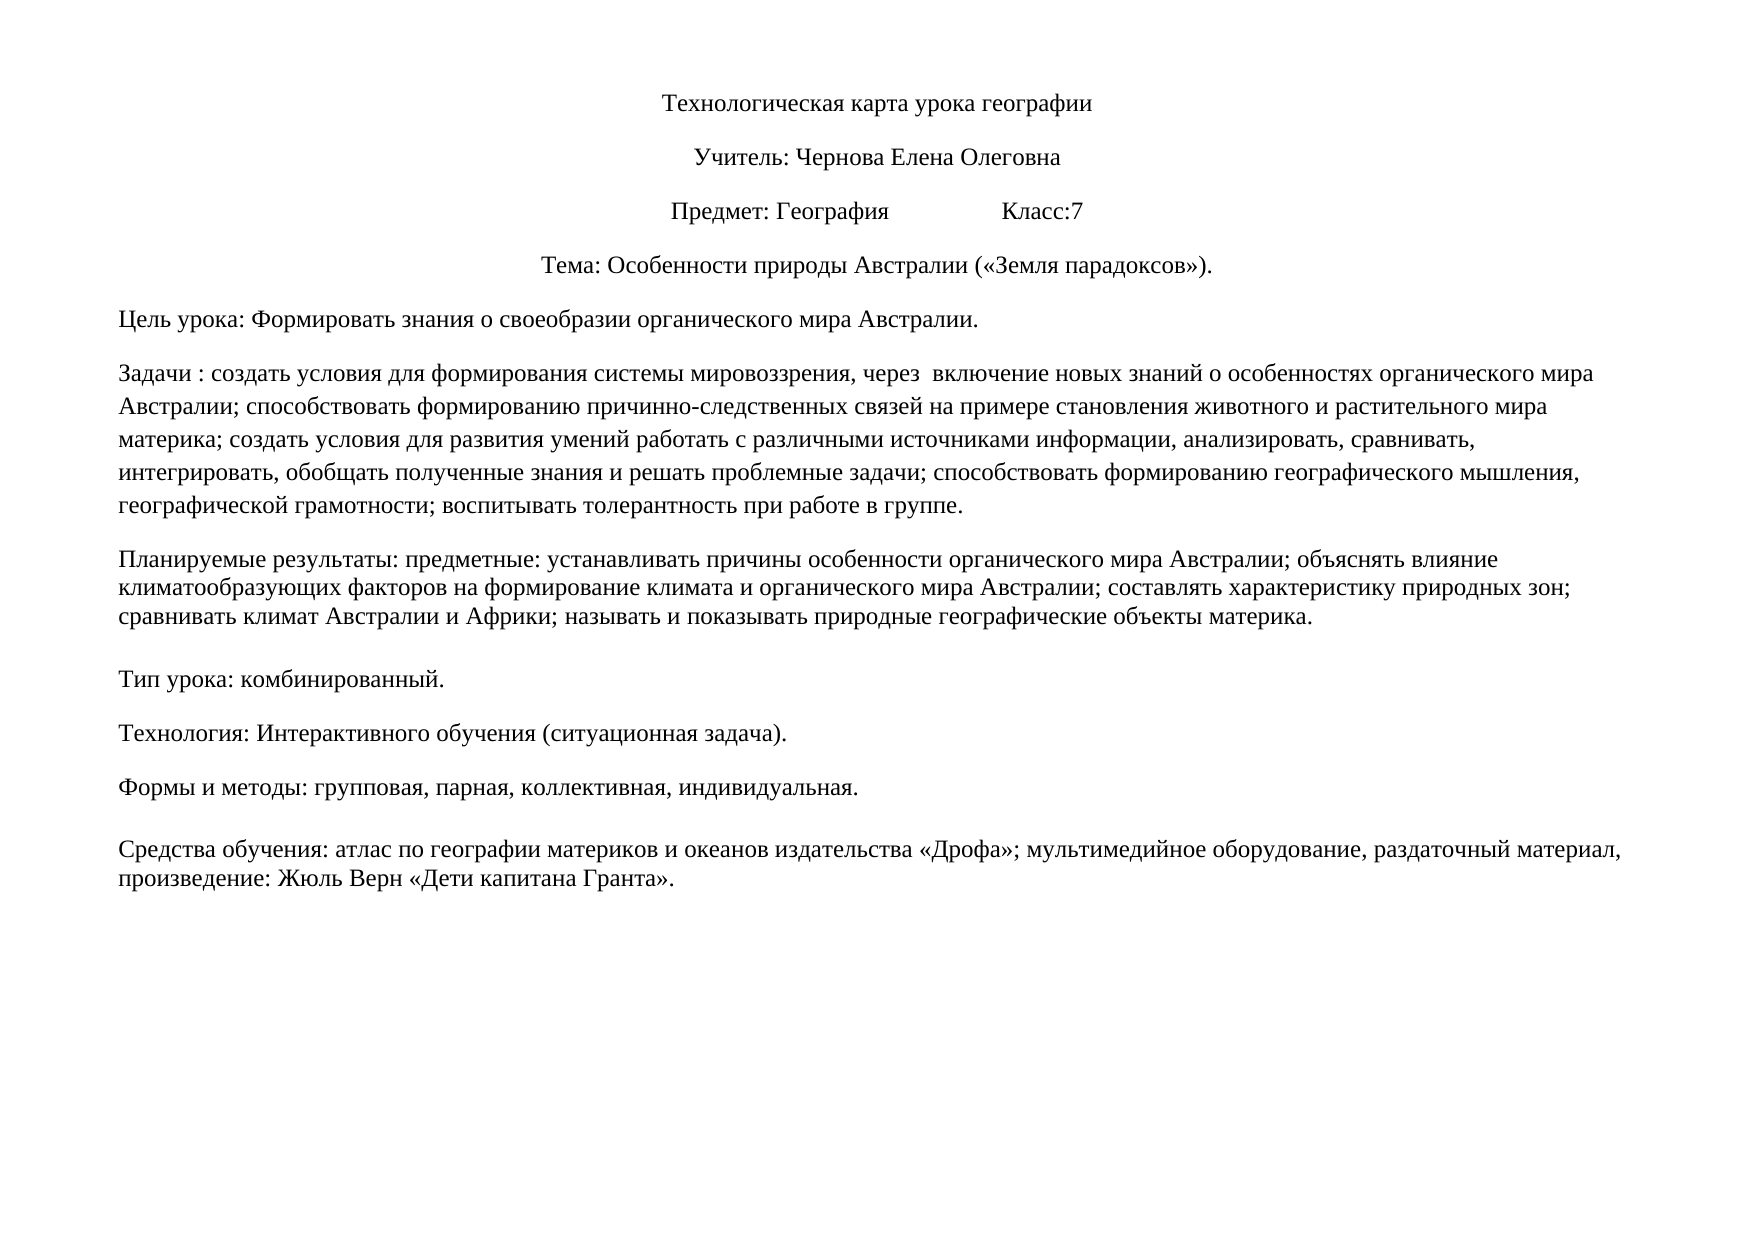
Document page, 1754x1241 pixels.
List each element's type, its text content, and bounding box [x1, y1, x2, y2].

text Технология: Интерактивного обучения (ситуационная задача). [118, 718, 1636, 747]
text Цель урока: Формировать знания о своеобразии органического мира Австралии. [118, 304, 1636, 333]
text Формы и методы: групповая, парная, коллективная, индивидуальная. [118, 772, 1636, 801]
text Средства обучения: атлас по географии материков и океанов издательства «Дрофа»; мультимедийное оборудование, раздаточный материал, произведение: Жюль Верн «Дети капитана Гранта». [118, 834, 1636, 891]
text Технологическая карта урока географии [118, 88, 1636, 117]
text Тема: Особенности природы Австралии («Земля парадоксов»). [118, 250, 1636, 279]
text Задачи : создать условия для формирования системы мировоззрения, через включение новых знаний о особенностях органического мира Австралии; способствовать формированию причинно-следственных связей на примере становления животного и растительного мира материка; создать условия для развития умений работать с различными источниками информации, анализировать, сравнивать, интегрировать, обобщать полученные знания и решать проблемные задачи; способствовать формированию географического мышления, географической грамотности; воспитывать толерантность при работе в группе. [118, 358, 1636, 519]
text Учитель: Чернова Елена Олеговна [118, 142, 1636, 171]
text Тип урока: комбинированный. [118, 664, 1636, 693]
text Предмет: География Класс:7 [118, 196, 1636, 225]
text Планируемые результаты: предметные: устанавливать причины особенности органического мира Австралии; объяснять влияние климатообразующих факторов на формирование климата и органического мира Австралии; составлять характеристику природных зон; сравнивать климат Австралии и Африки; называть и показывать природные географические объекты материка. [118, 544, 1636, 630]
